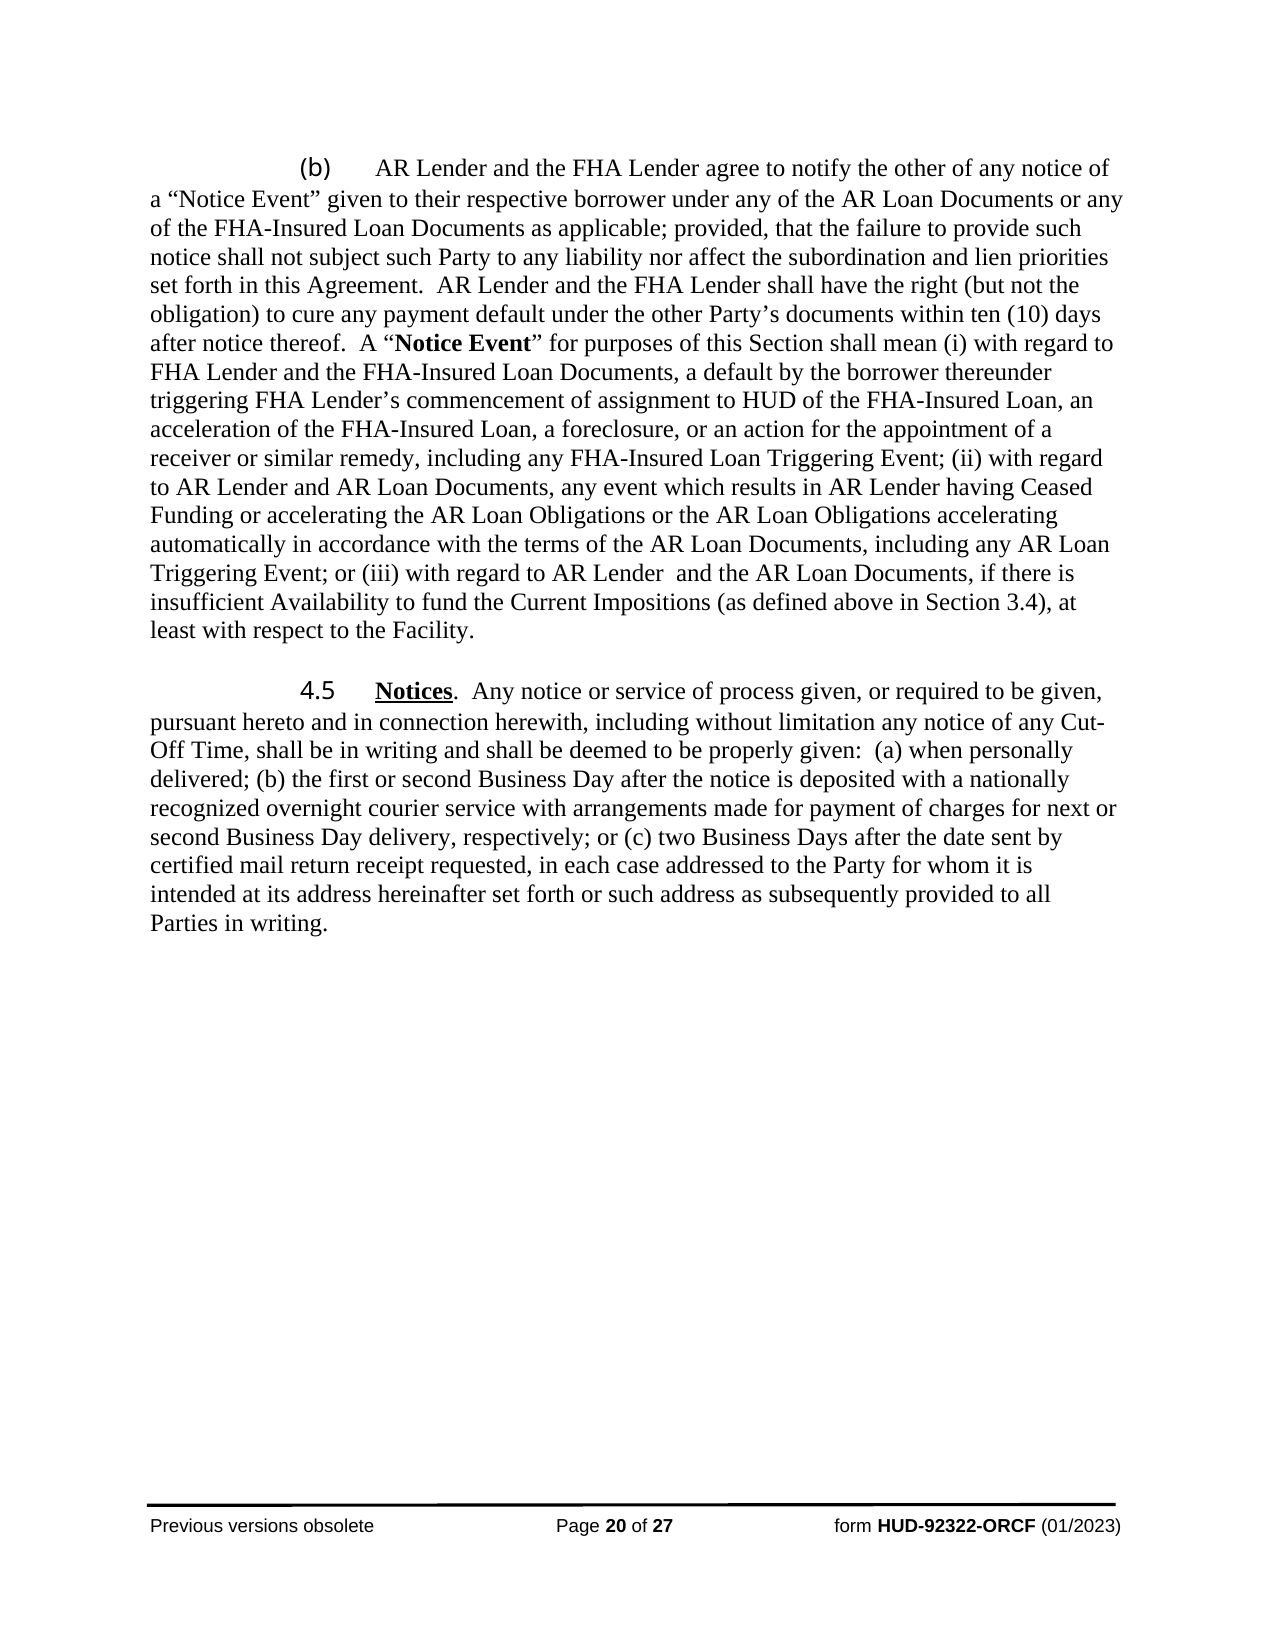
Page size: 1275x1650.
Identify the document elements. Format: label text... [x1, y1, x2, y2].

subtitle AR Lender and the FHA Lender agree to notify the other of any notice of a “Notice Event” given to their respective borrower under any of the AR Loan Documents or any of the FHA-Insured Loan Documents as applicable; provided, that the failure to provide such notice shall not subject such Party to any liability nor affect the subordination and lien priorities set forth in this Agreement. AR Lender and the FHA Lender shall have the right (but not the obligation) to cure any payment default under the other Party’s documents within ten (10) days after notice thereof. A “Notice Event” for purposes of this Section shall mean (i) with regard to FHA Lender and the FHA-Insured Loan Documents, a default by the borrower thereunder triggering FHA Lender’s commencement of assignment to HUD of the FHA-Insured Loan, an acceleration of the FHA-Insured Loan, a foreclosure, or an action for the appointment of a receiver or similar remedy, including any FHA-Insured Loan Triggering Event; (ii) with regard to AR Lender and AR Loan Documents, any event which results in AR Lender having Ceased Funding or accelerating the AR Loan Obligations or the AR Loan Obligations accelerating automatically in accordance with the terms of the AR Loan Documents, including any AR Loan Triggering Event; or (iii) with regard to AR Lender and the AR Loan Documents, if there is insufficient Availability to fund the Current Impositions (as defined above in Section 3.4), at least with respect to the Facility. [150, 150, 1125, 644]
subtitle Notices. Any notice or service of process given, or required to be given, pursuant hereto and in connection herewith, including without limitation any notice of any Cut-Off Time, shall be in writing and shall be deemed to be properly given: (a) when personally delivered; (b) the first or second Business Day after the notice is deposited with a nationally recognized overnight courier service with arrangements made for payment of charges for next or second Business Day delivery, respectively; or (c) two Business Days after the date sent by certified mail return receipt requested, in each case addressed to the Party for whom it is intended at its address hereinafter set forth or such address as subsequently provided to all Parties in writing. [150, 673, 1125, 937]
